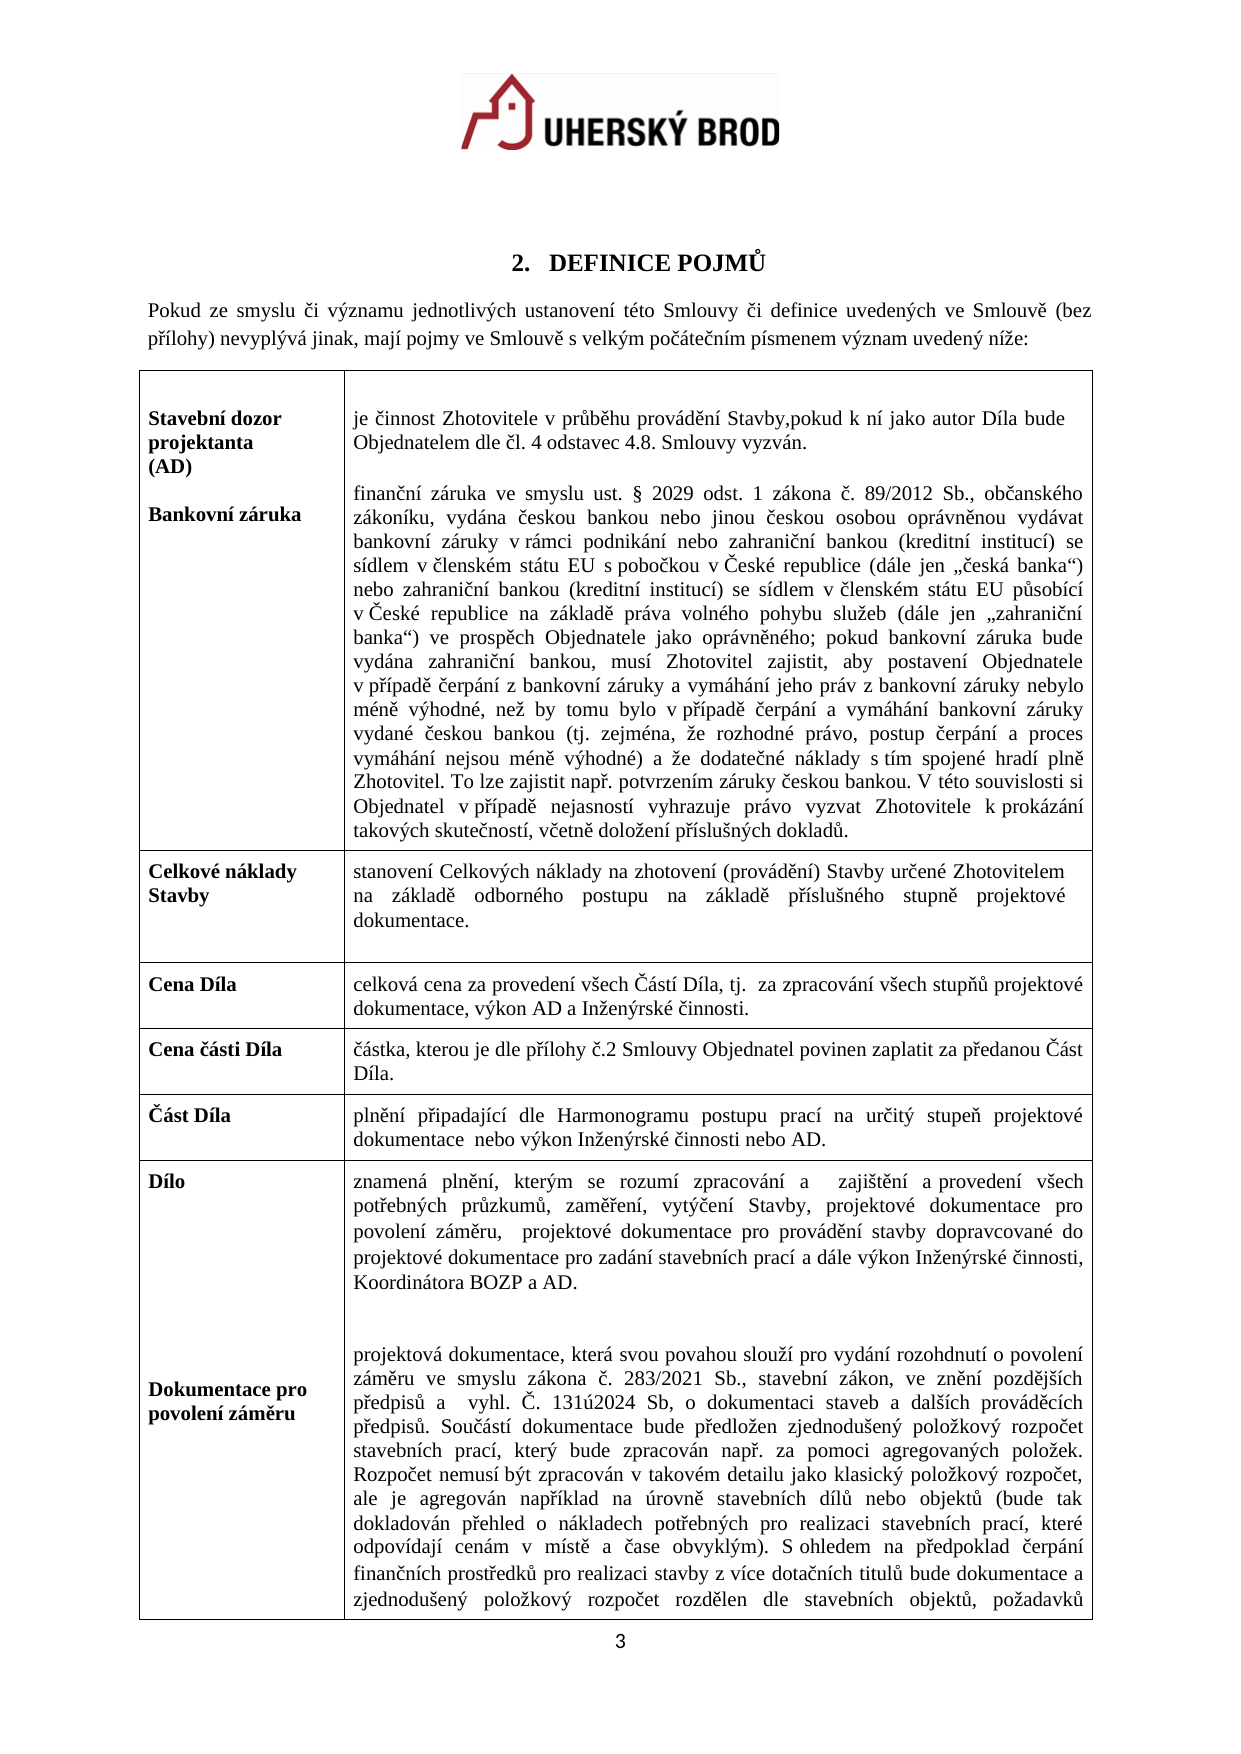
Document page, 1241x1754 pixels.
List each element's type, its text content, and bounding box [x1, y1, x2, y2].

table_cell Cena Díla [140, 963, 344, 1028]
table_cell Cena části Díla [140, 1029, 344, 1094]
text Pokud ze smyslu či významu jednotlivých ustanovení této Smlouvy či definice uvedených ve Smlouvě (bez přílohy) nevyplývá jinak, mají pojmy ve Smlouvě s velkým počátečním písmenem význam uvedený níže: [148, 298, 1093, 350]
table_cell stanovení Celkových náklady na zhotovení (provádění) Stavby určené Zhotovitelem na základě odborného postupu na základě příslušného stupně projektové dokumentace. [345, 851, 1092, 962]
table_header je činnost Zhotovitele v průběhu provádění Stavby,pokud k ní jako autor Díla bude Objednatelem dle čl. 4 odstavec 4.8. Smlouvy vyzván. finanční záruka ve smyslu ust. § 2029 odst. 1 zákona č. 89/2012 Sb., občanského zákoníku, vydána českou bankou nebo jinou českou osobou oprávněnou vydávat bankovní záruky v rámci podnikání nebo zahraniční bankou (kreditní institucí) se sídlem v členském státu EU s pobočkou v České republice (dále jen „česká banka“) nebo zahraniční bankou (kreditní institucí) se sídlem v členském státu EU působící v České republice na základě práva volného pohybu služeb (dále jen „zahraniční banka“) ve prospěch Objednatele jako oprávněného; pokud bankovní záruka bude vydána zahraniční bankou, musí Zhotovitel zajistit, aby postavení Objednatele v případě čerpání z bankovní záruky a vymáhání jeho práv z bankovní záruky nebylo méně výhodné, než by tomu bylo v případě čerpání a vymáhání bankovní záruky vydané českou bankou (tj. zejména, že rozhodné právo, postup čerpání a proces vymáhání nejsou méně výhodné) a že dodatečné náklady s tím spojené hradí plně Zhotovitel. To lze zajistit např. potvrzením záruky českou bankou. V této souvislosti si Objednatel v případě nejasností vyhrazuje právo vyzvat Zhotovitele k prokázání takových skutečností, včetně doložení příslušných dokladů. [345, 371, 1092, 850]
list DEFINICE POJMŮ [185, 248, 1093, 277]
table_cell Část Díla [140, 1095, 344, 1159]
table_header Stavební dozor projektanta (AD) Bankovní záruka [140, 371, 344, 850]
table_cell plnění připadající dle Harmonogramu postupu prací na určitý stupeň projektové dokumentace nebo výkon Inženýrské činnosti nebo AD. [345, 1095, 1092, 1159]
table_cell částka, kterou je dle přílohy č.2 Smlouvy Objednatel povinen zaplatit za předanou Část Díla. [345, 1029, 1092, 1094]
table_cell Celkové náklady Stavby [140, 851, 344, 962]
table_cell Dílo Dokumentace pro povolení záměru [140, 1161, 344, 1619]
table_cell celková cena za provedení všech Částí Díla, tj. za zpracování všech stupňů projektové dokumentace, výkon AD a Inženýrské činnosti. [345, 963, 1092, 1028]
picture [461, 73, 780, 150]
